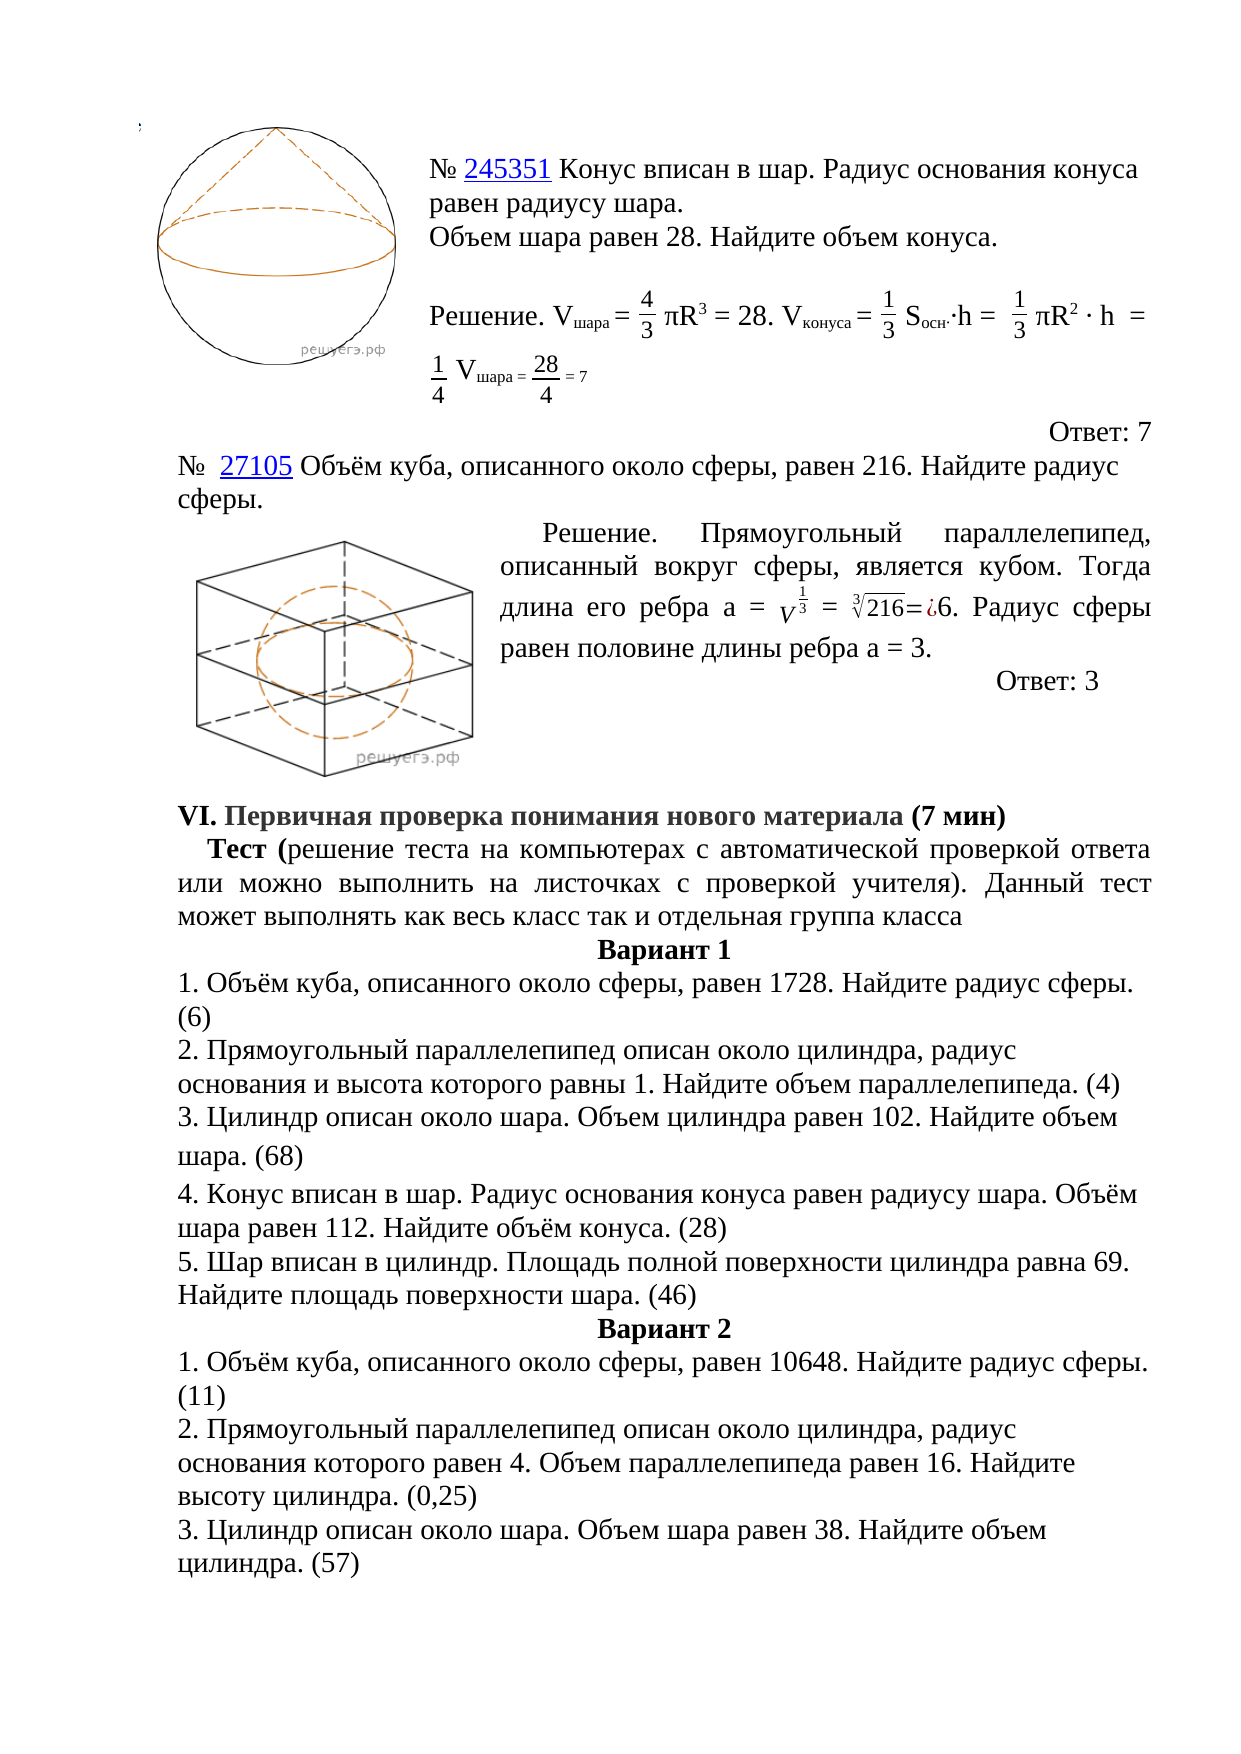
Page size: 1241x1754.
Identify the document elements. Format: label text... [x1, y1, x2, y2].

text Ответ: 3 [482, 663, 1152, 697]
picture [139, 107, 410, 370]
text 2. Прямоугольный параллелепипед описан около цилиндра, радиус основания и высота которого равны 1. Найдите объем параллелепипеда. (4) [177, 1032, 1152, 1099]
text 4. Конус вписан в шар. Радиус основания конуса равен радиусу шара. Объём шара равен 112. Найдите объём конуса. (28) [177, 1177, 1152, 1244]
text VI. Первичная проверка понимания нового материала (7 мин) [911, 798, 1152, 831]
text Ответ: 7 [177, 414, 1152, 448]
picture [184, 529, 482, 788]
text Объем шара равен 28. Найдите объем конуса. [410, 219, 1152, 252]
text № 27105 Объём куба, описанного около сферы, равен 216. Найдите радиус сферы. [177, 448, 1152, 515]
text Решение. Прямоугольный параллелепипед, описанный вокруг сферы, является кубом. Тогда длина его ребра a = = 6. Радиус сферы равен половине длины ребра a = 3. [177, 515, 1152, 663]
text 3. Цилиндр описан около шара. Объем шара равен 38. Найдите объем цилиндра. (57) [177, 1512, 1152, 1579]
text 1. Объём куба, описанного около сферы, равен 10648. Найдите радиус сферы. (11) [177, 1344, 1152, 1411]
text 5. Шар вписан в цилиндр. Площадь полной поверхности цилиндра равна 69. Найдите площадь поверхности шара. (46) [177, 1244, 1152, 1311]
text Решение. Vшара = πR3 = 28. Vконуса = Sосн∙∙h = πR2 ∙ h = Vшара = = 7 [177, 286, 1152, 414]
text № 245351 Конус вписан в шар. Радиус основания конуса равен радиусу шара. [410, 152, 1152, 219]
text Тест (решение теста на компьютерах с автоматической проверкой ответа или можно выполнить на листочках с проверкой учителя). Данный тест может выполнять как весь класс так и отдельная группа класса [177, 831, 1152, 932]
text Вариант 2 [177, 1311, 1152, 1344]
text 1. Объём куба, описанного около сферы, равен 1728. Найдите радиус сферы. (6) [177, 965, 1152, 1032]
text 2. Прямоугольный параллелепипед описан около цилиндра, радиус основания которого равен 4. Объем параллелепипеда равен 16. Найдите высоту цилиндра. (0,25) [177, 1411, 1152, 1512]
text Вариант 1 [177, 932, 1152, 965]
text 3. Цилиндр описан около шара. Объем цилиндра равен 102. Найдите объем шара. (68) [177, 1099, 1152, 1172]
